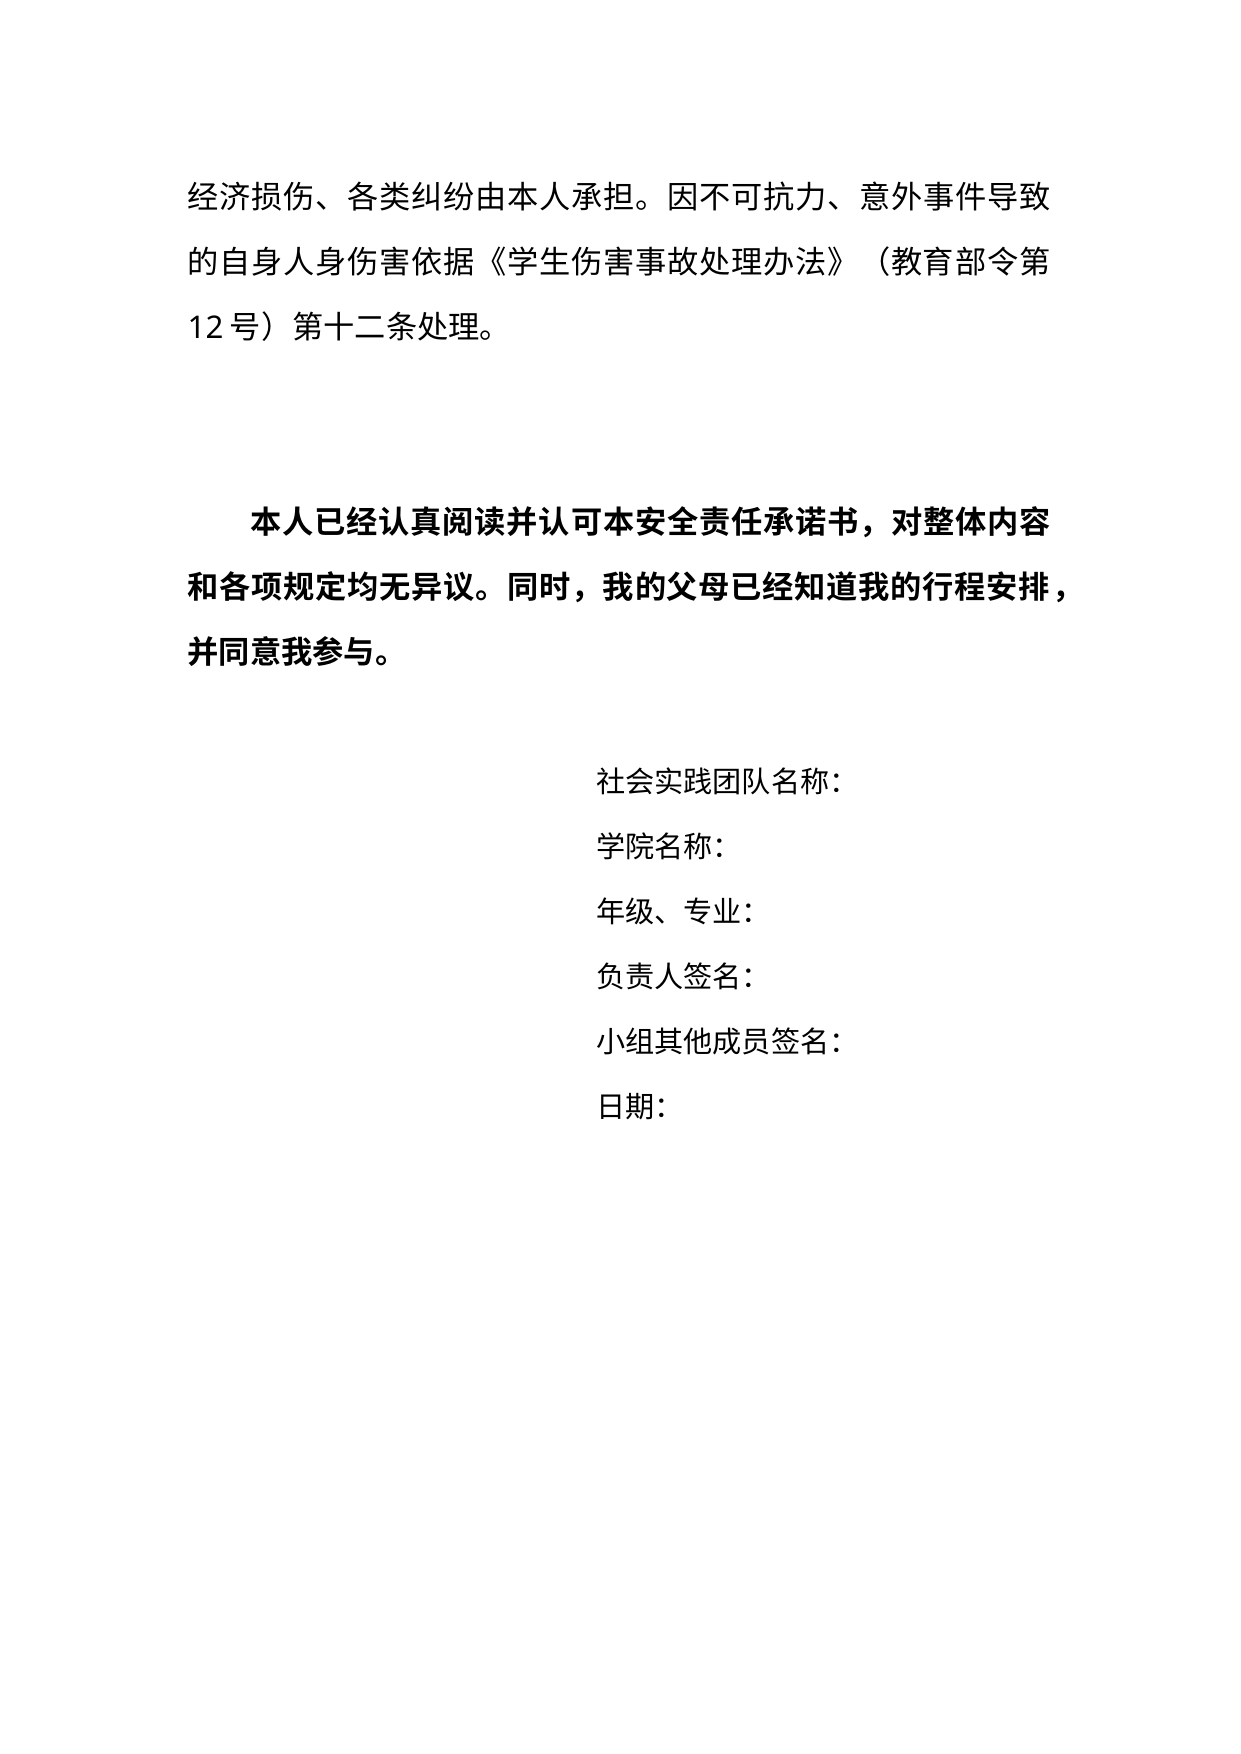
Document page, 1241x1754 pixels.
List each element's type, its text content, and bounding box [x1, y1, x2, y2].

text 日期： [187, 1072, 1053, 1137]
text 社会实践团队名称： [187, 747, 1053, 812]
text 本人已经认真阅读并认可本安全责任承诺书，对整体内容和各项规定均无异议。同时，我的父母已经知道我的行程安排，并同意我参与。 [187, 487, 1053, 682]
text 学院名称： [187, 812, 1053, 877]
text 小组其他成员签名： [187, 1007, 1053, 1072]
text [187, 162, 1053, 357]
text 年级、专业： [187, 877, 1053, 942]
text 负责人签名： [187, 942, 1053, 1007]
